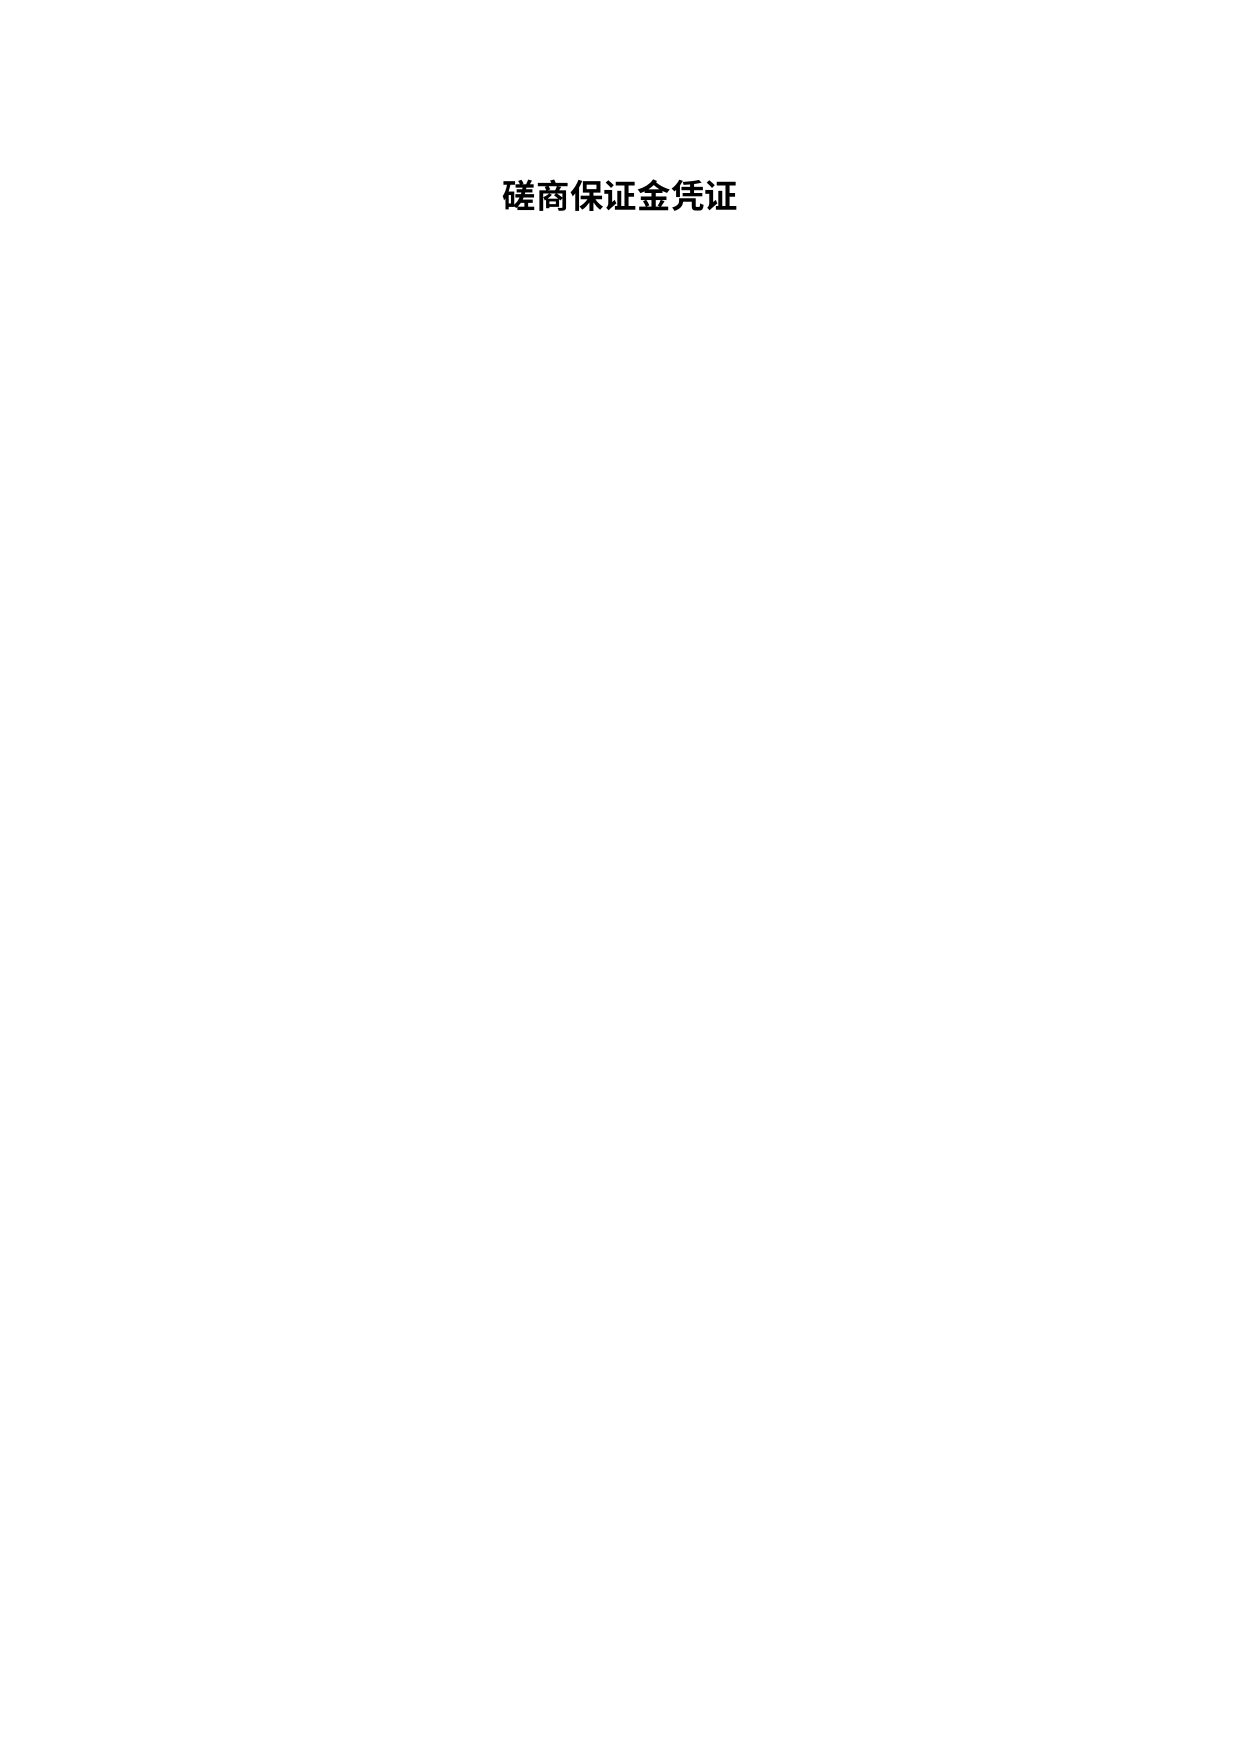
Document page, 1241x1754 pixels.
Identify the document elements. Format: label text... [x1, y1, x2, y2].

text 磋商保证金凭证 [187, 162, 1053, 227]
